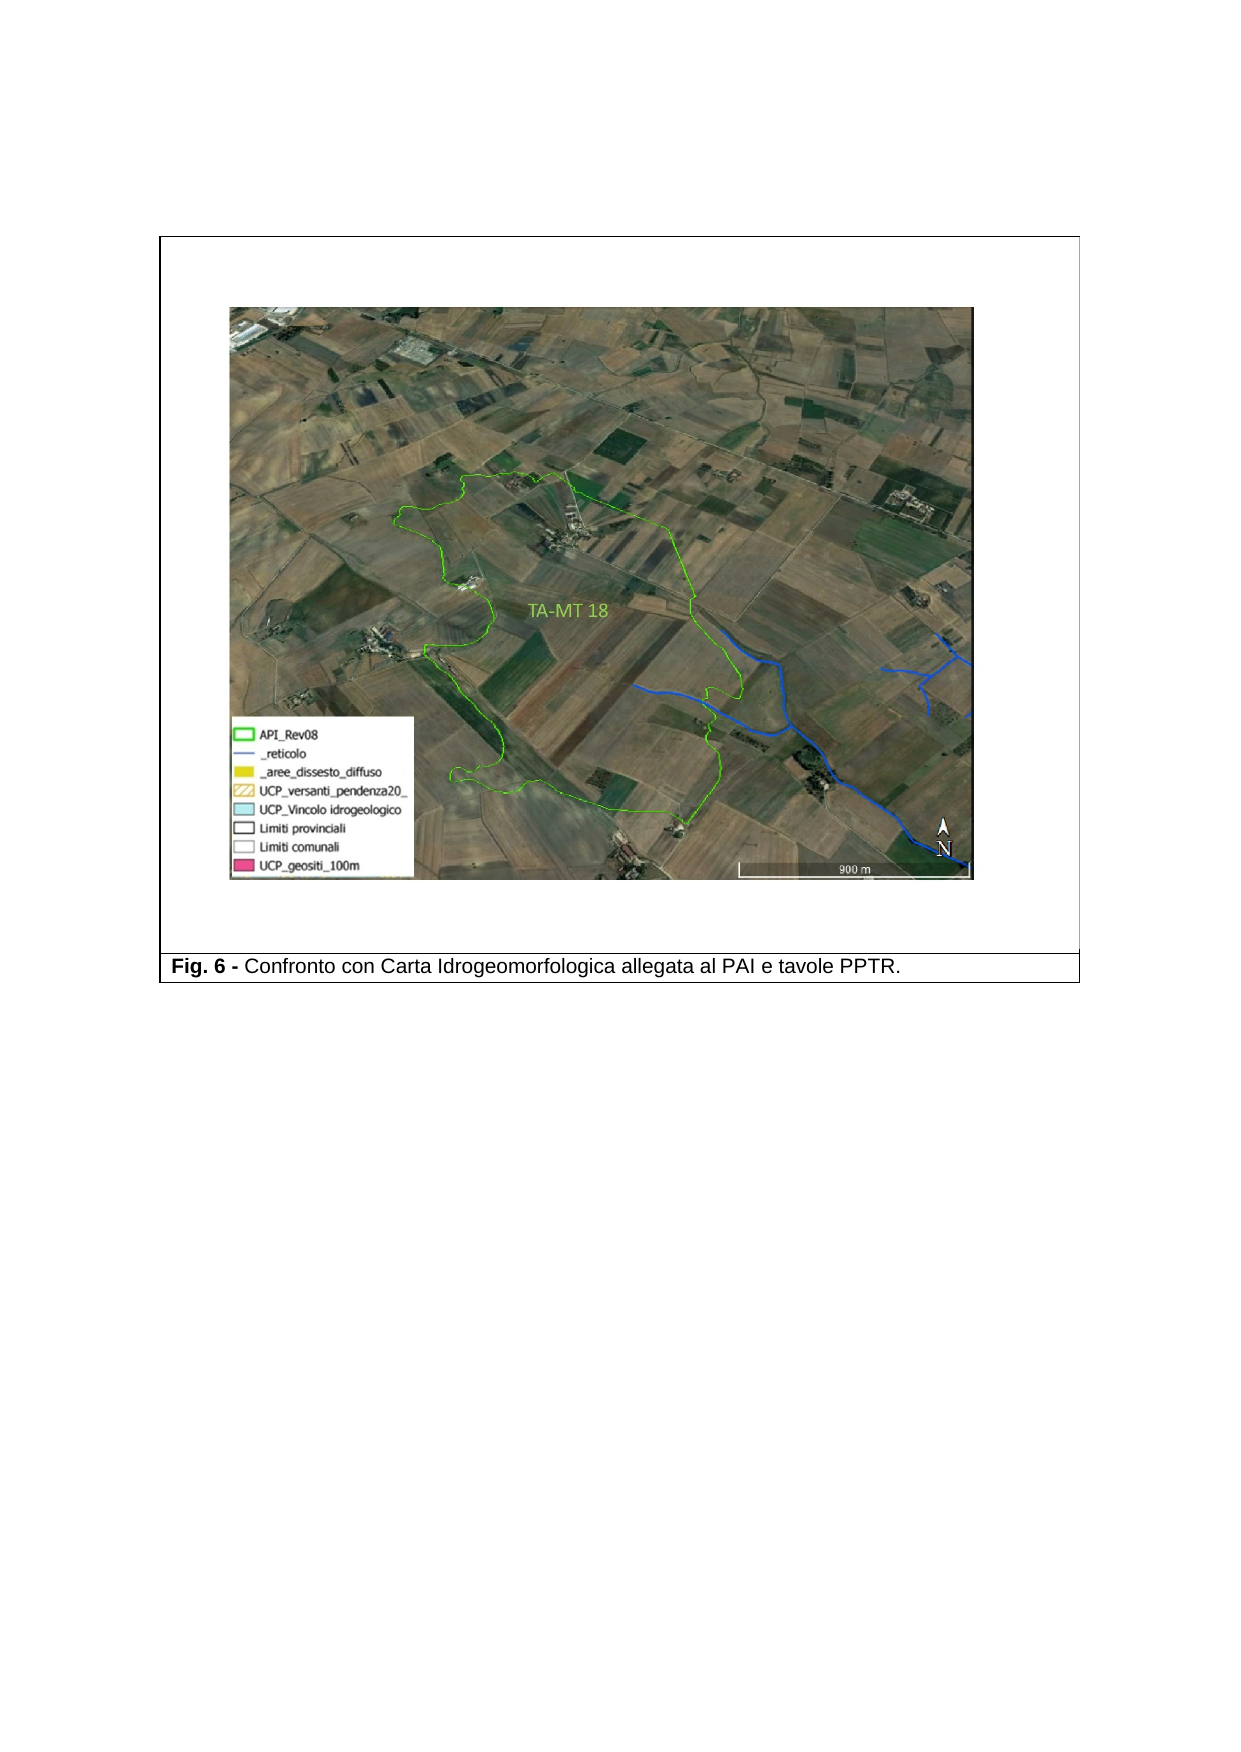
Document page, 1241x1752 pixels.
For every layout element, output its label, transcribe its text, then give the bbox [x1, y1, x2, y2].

table_header [161, 237, 1079, 953]
picture [171, 237, 1080, 949]
table_cell Fig. 6 - Confronto con Carta Idrogeomorfologica allegata al PAI e tavole PPTR. [161, 954, 1079, 982]
